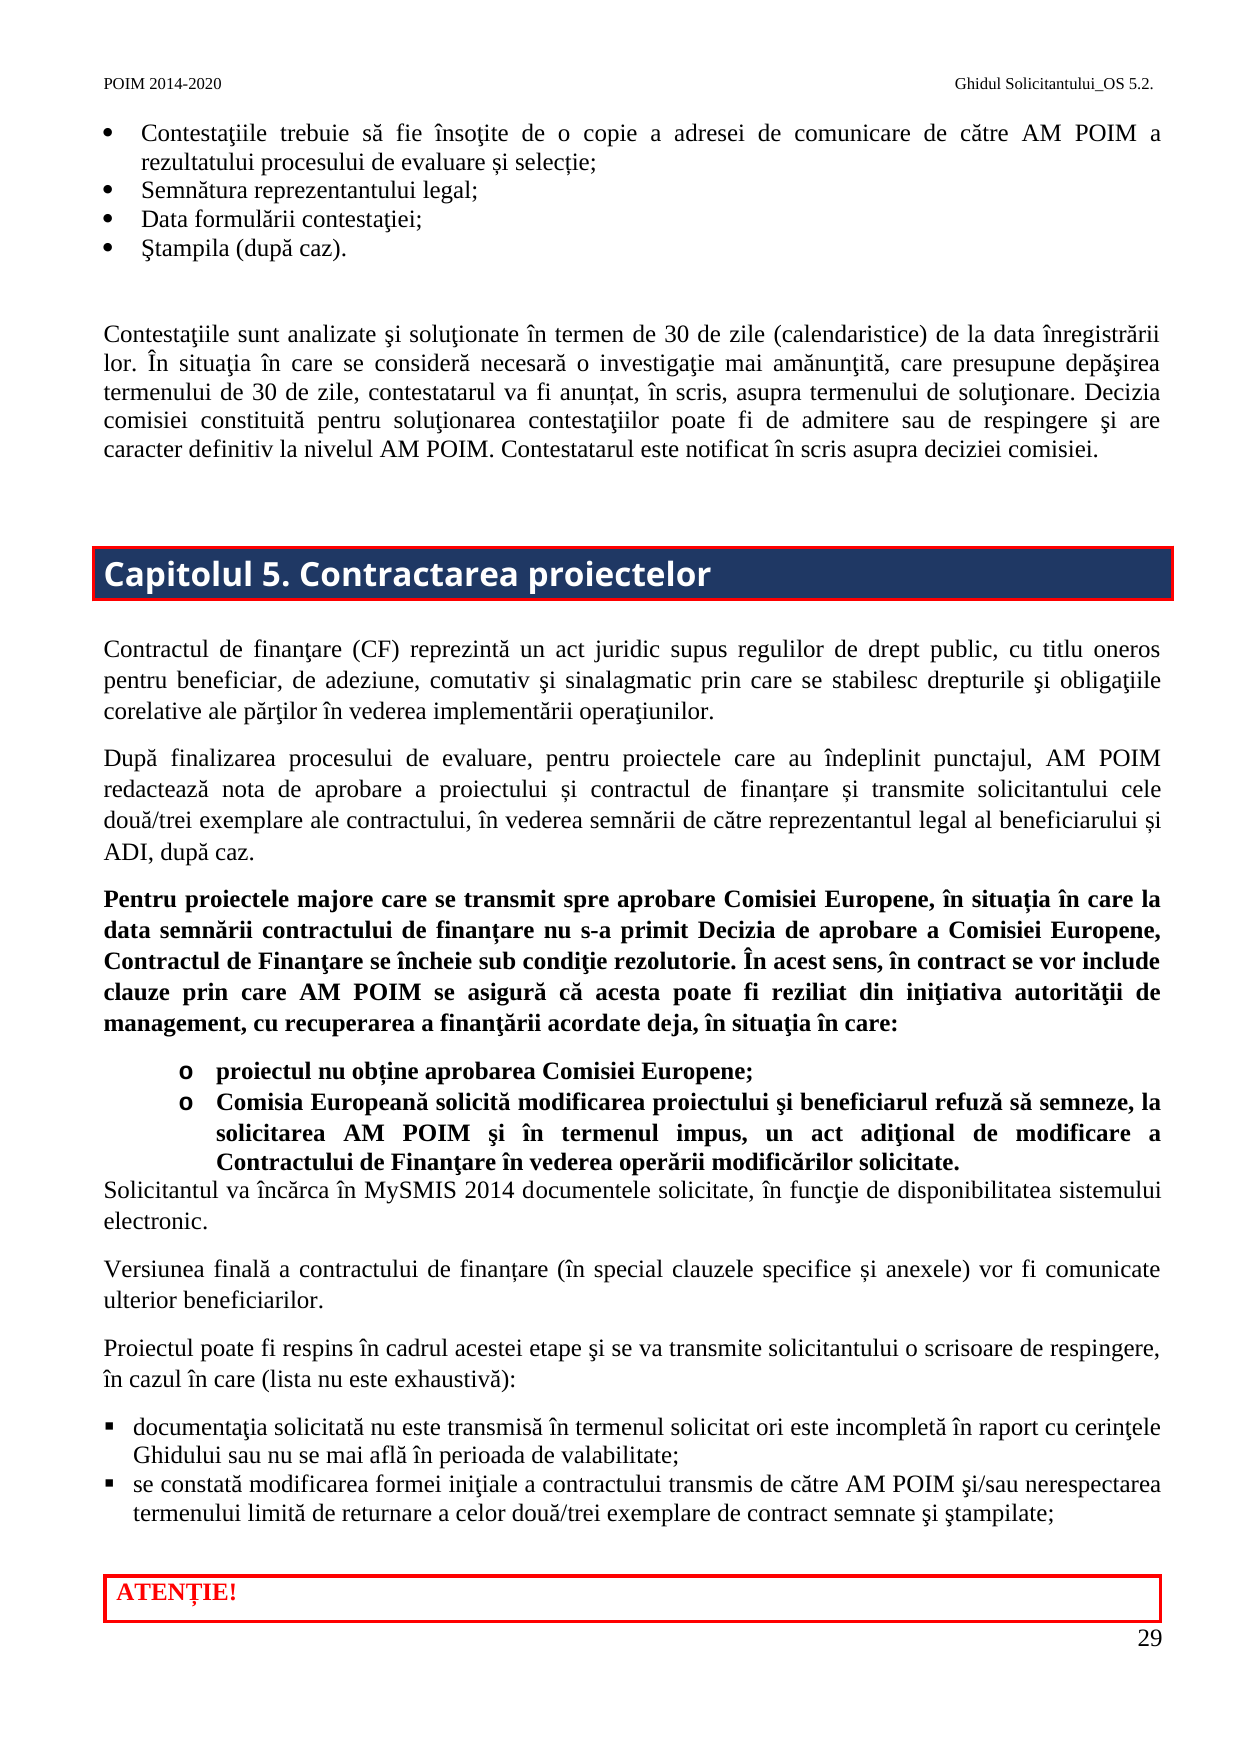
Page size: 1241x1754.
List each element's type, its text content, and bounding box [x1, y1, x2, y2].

text Versiunea finală a contractului de finanțare (în special clauzele specifice și anexele) vor fi comunicate ulterior beneficiarilor. [103, 1254, 1162, 1314]
text Contestaţiile sunt analizate şi soluţionate în termen de 30 de zile (calendaristice) de la data înregistrării lor. În situaţia în care se consideră necesară o investigaţie mai amănunţită, care presupune depăşirea termenului de 30 de zile, contestatarul va fi anunțat, în scris, asupra termenului de soluţionare. Decizia comisiei constituită pentru soluţionarea contestaţiilor poate fi de admitere sau de respingere şi are caracter definitiv la nivelul AM POIM. Contestatarul este notificat în scris asupra deciziei comisiei. [103, 319, 1162, 463]
text Solicitantul va încărca în MySMIS 2014 documentele solicitate, în funcţie de disponibilitatea sistemului electronic. [103, 1175, 1162, 1235]
list Semnătura reprezentantului legal; [103, 176, 1162, 204]
list documentaţia solicitată nu este transmisă în termenul solicitat ori este incompletă în raport cu cerinţele Ghidului sau nu se mai află în perioada de valabilitate; [103, 1412, 1162, 1469]
list proiectul nu obține aprobarea Comisiei Europene; [178, 1056, 1162, 1087]
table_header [107, 1578, 1159, 1619]
list Data formulării contestaţiei; [103, 204, 1162, 233]
list se constată modificarea formei iniţiale a contractului transmis de către AM POIM şi/sau nerespectarea termenului limită de returnare a celor două/trei exemplare de contract semnate şi ştampilate; [103, 1469, 1162, 1527]
list Ştampila (după caz). [103, 233, 1162, 262]
list Contestaţiile trebuie să fie însoţite de o copie a adresei de comunicare de către AM POIM a rezultatului procesului de evaluare și selecție; [103, 118, 1162, 176]
text Contractul de finanţare (CF) reprezintă un act juridic supus regulilor de drept public, cu titlu oneros pentru beneficiar, de adeziune, comutativ şi sinalagmatic prin care se stabilesc drepturile şi obligaţiile corelative ale părţilor în vederea implementării operaţiunilor. [103, 634, 1162, 724]
text Pentru proiectele majore care se transmit spre aprobare Comisiei Europene, în situația în care la data semnării contractului de finanțare nu s-a primit Decizia de aprobare a Comisiei Europene, Contractul de Finanţare se încheie sub condiţie rezolutorie. În acest sens, în contract se vor include clauze prin care AM POIM se asigură că acesta poate fi reziliat din iniţiativa autorităţii de management, cu recuperarea a finanţării acordate deja, în situaţia în care: [103, 884, 1162, 1037]
text Proiectul poate fi respins în cadrul acestei etape şi se va transmite solicitantului o scrisoare de respingere, în cazul în care (lista nu este exhaustivă): [103, 1333, 1162, 1393]
text După finalizarea procesului de evaluare, pentru proiectele care au îndeplinit punctajul, AM POIM redactează nota de aprobare a proiectului și contractul de finanțare și transmite solicitantului cele două/trei exemplare ale contractului, în vederea semnării de către reprezentantul legal al beneficiarului și ADI, după caz. [103, 743, 1162, 865]
list Comisia Europeană solicită modificarea proiectului şi beneficiarul refuză să semneze, la solicitarea AM POIM şi în termenul impus, un act adiţional de modificare a Contractului de Finanţare în vederea operării modificărilor solicitate. [178, 1087, 1162, 1175]
subtitle Capitolul 5. Contractarea proiectelor [95, 549, 1171, 598]
